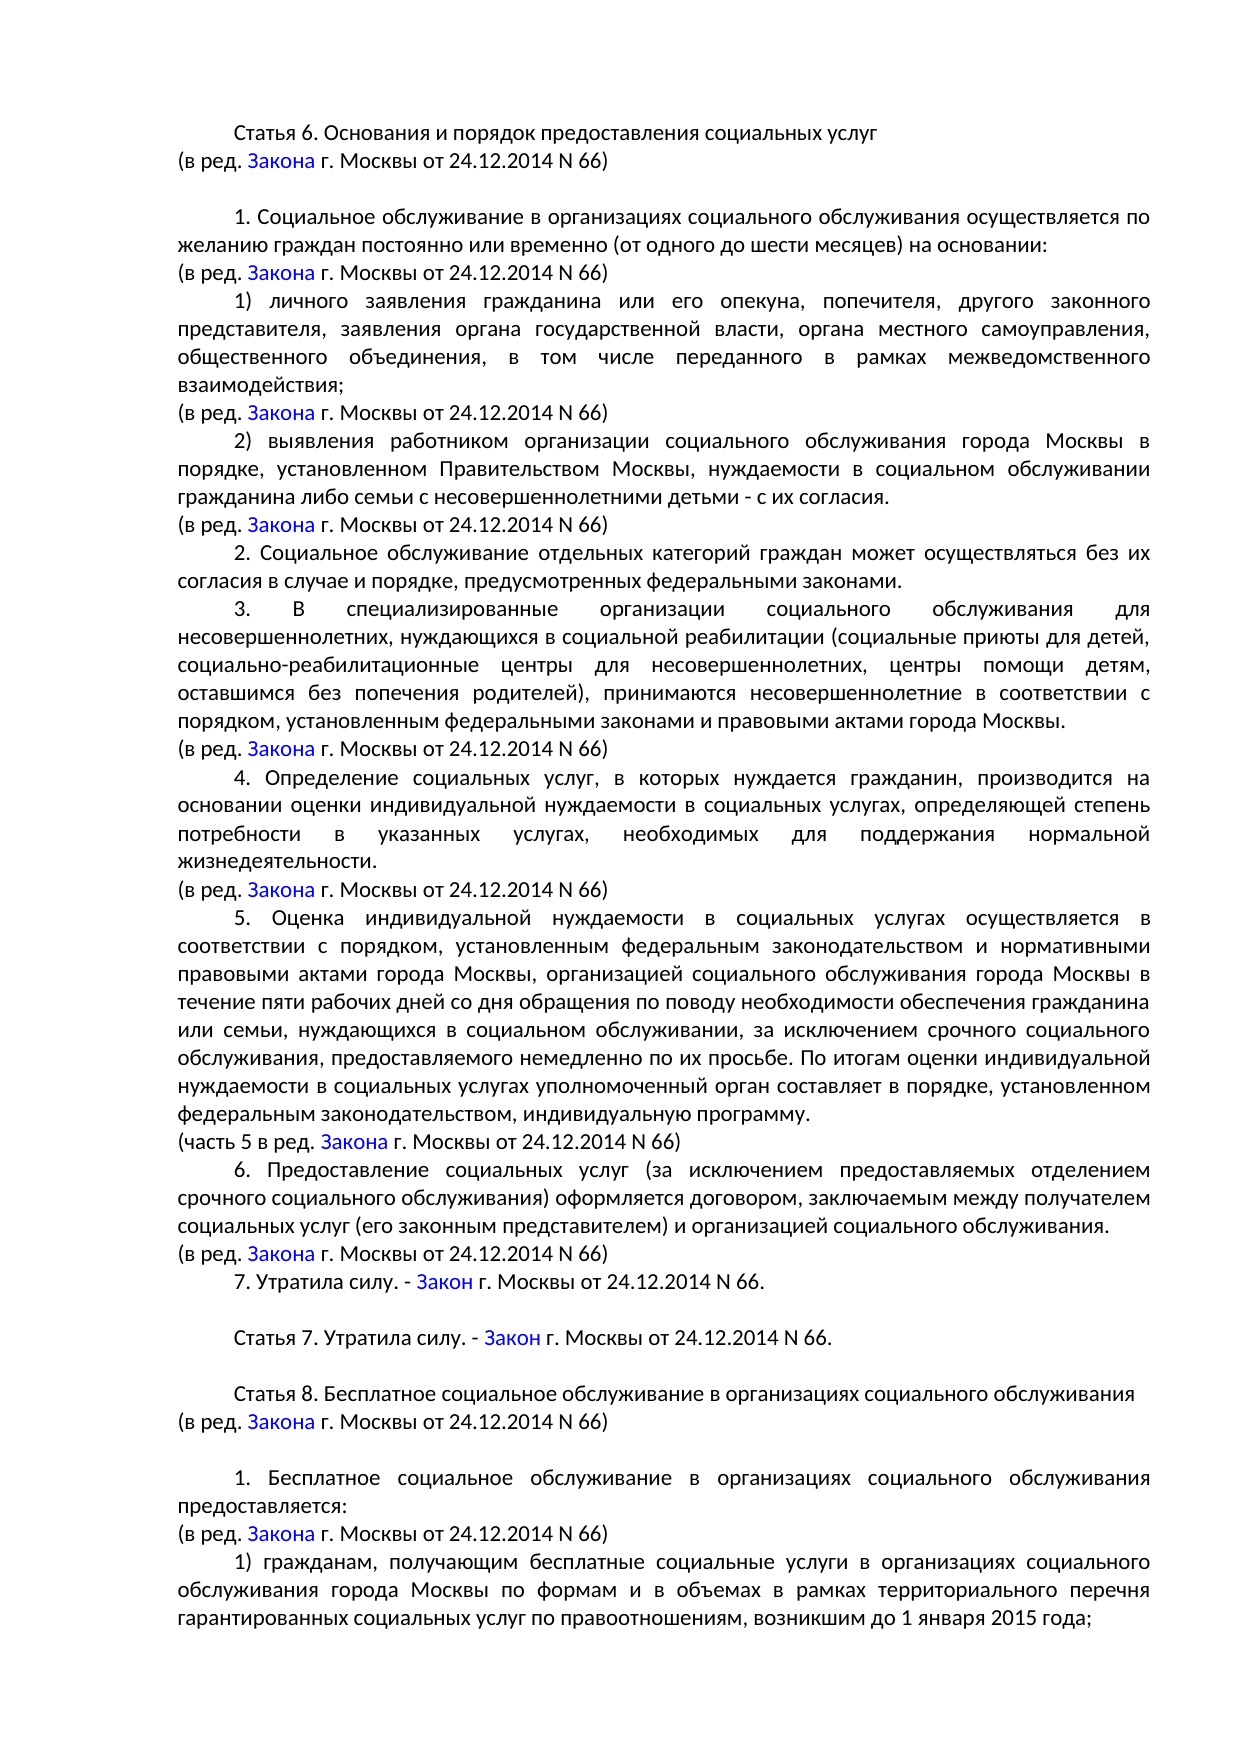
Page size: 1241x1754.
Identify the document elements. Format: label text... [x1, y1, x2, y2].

text Статья 8. Бесплатное социальное обслуживание в организациях социального обслуживания [177, 1379, 1152, 1407]
text 5. Оценка индивидуальной нуждаемости в социальных услугах осуществляется в соответствии с порядком, установленным федеральным законодательством и нормативными правовыми актами города Москвы, организацией социального обслуживания города Москвы в течение пяти рабочих дней со дня обращения по поводу необходимости обеспечения гражданина или семьи, нуждающихся в социальном обслуживании, за исключением срочного социального обслуживания, предоставляемого немедленно по их просьбе. По итогам оценки индивидуальной нуждаемости в социальных услугах уполномоченный орган составляет в порядке, установленном федеральным законодательством, индивидуальную программу. [177, 903, 1152, 1127]
text Статья 7. Утратила силу. - Закон г. Москвы от 24.12.2014 N 66. [177, 1323, 1152, 1351]
text 1. Социальное обслуживание в организациях социального обслуживания осуществляется по желанию граждан постоянно или временно (от одного до шести месяцев) на основании: [177, 202, 1152, 258]
text 1) гражданам, получающим бесплатные социальные услуги в организациях социального обслуживания города Москвы по формам и в объемах в рамках территориального перечня гарантированных социальных услуг по правоотношениям, возникшим до 1 января 2015 года; [177, 1547, 1152, 1631]
text (в ред. Закона г. Москвы от 24.12.2014 N 66) [177, 510, 1152, 538]
text 1. Бесплатное социальное обслуживание в организациях социального обслуживания предоставляется: [177, 1463, 1152, 1519]
text 1) личного заявления гражданина или его опекуна, попечителя, другого законного представителя, заявления органа государственной власти, органа местного самоуправления, общественного объединения, в том числе переданного в рамках межведомственного взаимодействия; [177, 286, 1152, 398]
text (часть 5 в ред. Закона г. Москвы от 24.12.2014 N 66) [177, 1127, 1152, 1155]
text 3. В специализированные организации социального обслуживания для несовершеннолетних, нуждающихся в социальной реабилитации (социальные приюты для детей, социально-реабилитационные центры для несовершеннолетних, центры помощи детям, оставшимся без попечения родителей), принимаются несовершеннолетние в соответствии с порядком, установленным федеральными законами и правовыми актами города Москвы. [177, 594, 1152, 734]
text (в ред. Закона г. Москвы от 24.12.2014 N 66) [177, 258, 1152, 286]
text 4. Определение социальных услуг, в которых нуждается гражданин, производится на основании оценки индивидуальной нуждаемости в социальных услугах, определяющей степень потребности в указанных услугах, необходимых для поддержания нормальной жизнедеятельности. [177, 763, 1152, 875]
text (в ред. Закона г. Москвы от 24.12.2014 N 66) [177, 1239, 1152, 1267]
text 2. Социальное обслуживание отдельных категорий граждан может осуществляться без их согласия в случае и порядке, предусмотренных федеральными законами. [177, 538, 1152, 594]
text Статья 6. Основания и порядок предоставления социальных услуг [177, 118, 1152, 146]
text (в ред. Закона г. Москвы от 24.12.2014 N 66) [177, 734, 1152, 763]
text (в ред. Закона г. Москвы от 24.12.2014 N 66) [177, 1519, 1152, 1547]
text (в ред. Закона г. Москвы от 24.12.2014 N 66) [177, 398, 1152, 426]
text (в ред. Закона г. Москвы от 24.12.2014 N 66) [177, 1407, 1152, 1435]
text 6. Предоставление социальных услуг (за исключением предоставляемых отделением срочного социального обслуживания) оформляется договором, заключаемым между получателем социальных услуг (его законным представителем) и организацией социального обслуживания. [177, 1155, 1152, 1239]
text (в ред. Закона г. Москвы от 24.12.2014 N 66) [177, 146, 1152, 174]
text (в ред. Закона г. Москвы от 24.12.2014 N 66) [177, 875, 1152, 903]
text 2) выявления работником организации социального обслуживания города Москвы в порядке, установленном Правительством Москвы, нуждаемости в социальном обслуживании гражданина либо семьи с несовершеннолетними детьми - с их согласия. [177, 426, 1152, 510]
text 7. Утратила силу. - Закон г. Москвы от 24.12.2014 N 66. [177, 1267, 1152, 1295]
